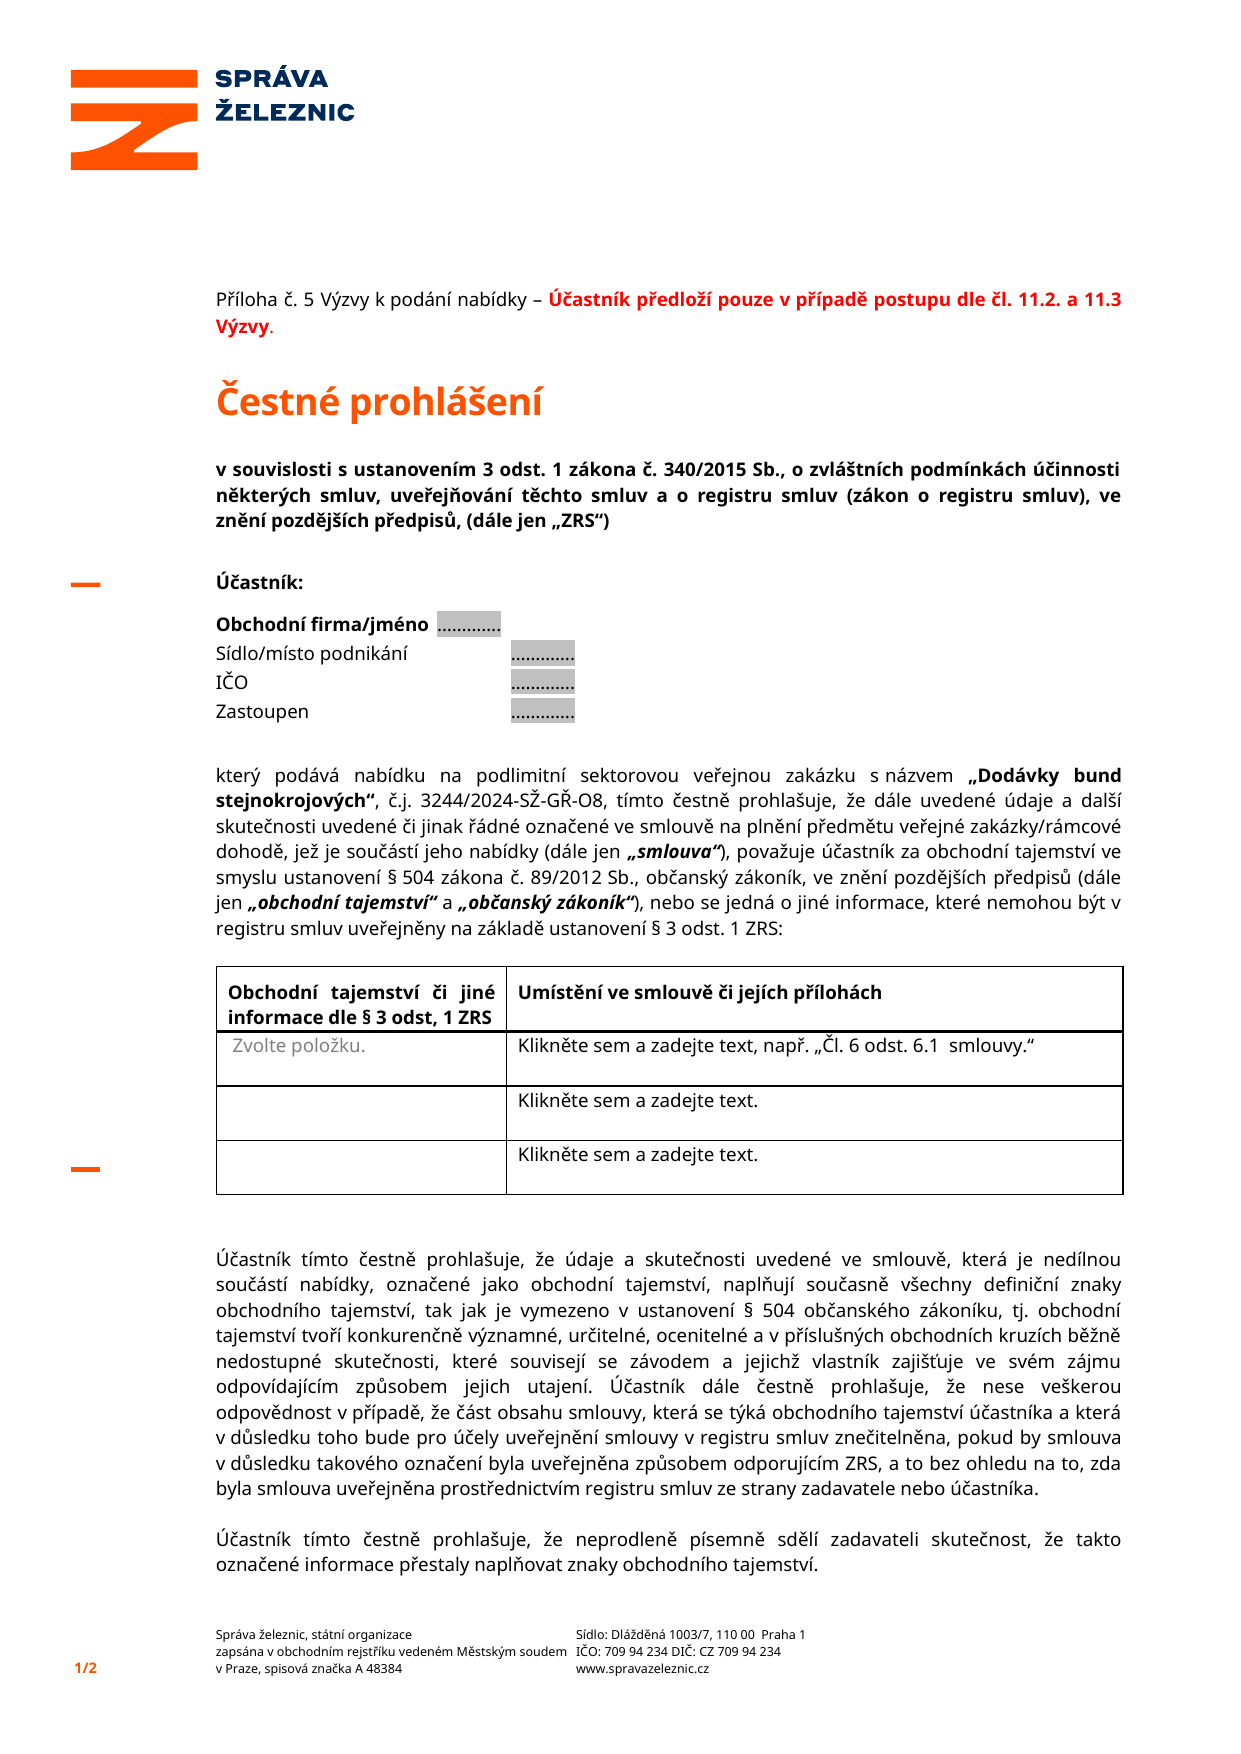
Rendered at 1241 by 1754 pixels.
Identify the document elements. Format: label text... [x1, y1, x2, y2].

text Účastník tímto čestně prohlašuje, že údaje a skutečnosti uvedené ve smlouvě, která je nedílnou součástí nabídky, označené jako obchodní tajemství, naplňují současně všechny definiční znaky obchodního tajemství, tak jak je vymezeno v ustanovení § 504 občanského zákoníku, tj. obchodní tajemství tvoří konkurenčně významné, určitelné, ocenitelné a v příslušných obchodních kruzích běžně nedostupné skutečnosti, které souvisejí se závodem a jejichž vlastník zajišťuje ve svém zájmu odpovídajícím způsobem jejich utajení. Účastník dále čestně prohlašuje, že nese veškerou odpovědnost v případě, že část obsahu smlouvy, která se týká obchodního tajemství účastníka a která v důsledku toho bude pro účely uveřejnění smlouvy v registru smluv znečitelněna, pokud by smlouva v důsledku takového označení byla uveřejněna způsobem odporujícím ZRS, a to bez ohledu na to, zda byla smlouva uveřejněna prostřednictvím registru smluv ze strany zadavatele nebo účastníka. [216, 1246, 1122, 1501]
text Sídlo/místo podnikání …………. [216, 637, 1122, 666]
subtitle Čestné prohlášení [216, 375, 1122, 426]
table_cell [217, 1141, 506, 1194]
text Účastník: [216, 565, 1122, 596]
text IČO …………. [216, 666, 1122, 695]
text Účastník tímto čestně prohlašuje, že neprodleně písemně sdělí zadavateli skutečnost, že takto označené informace přestaly naplňovat znaky obchodního tajemství. [216, 1526, 1122, 1577]
text Příloha č. 5 Výzvy k podání nabídky – Účastník předloží pouze v případě postupu dle čl. 11.2. a 11.3 Výzvy. [216, 286, 1122, 339]
text Zastoupen …………. [216, 695, 1122, 724]
text který podává nabídku na podlimitní sektorovou veřejnou zakázku s názvem „Dodávky bund stejnokrojových“, č.j. 3244/2024-SŽ-GŘ-O8, tímto čestně prohlašuje, že dále uvedené údaje a další skutečnosti uvedené či jinak řádné označené ve smlouvě na plnění předmětu veřejné zakázky/rámcové dohodě, jež je součástí jeho nabídky (dále jen „smlouva“), považuje účastník za obchodní tajemství ve smyslu ustanovení § 504 zákona č. 89/2012 Sb., občanský zákoník, ve znění pozdějších předpisů (dále jen „obchodní tajemství“ a „občanský zákoník“), nebo se jedná o jiné informace, které nemohou být v registru smluv uveřejněny na základě ustanovení § 3 odst. 1 ZRS: [216, 762, 1122, 941]
table_header Obchodní tajemství či jiné informace dle § 3 odst, 1 ZRS [217, 967, 506, 1030]
text Obchodní firma/jméno …………. [216, 608, 1122, 637]
table_header Umístění ve smlouvě či jejích přílohách [507, 967, 1122, 1030]
text v souvislosti s ustanovením 3 odst. 1 zákona č. 340/2015 Sb., o zvláštních podmínkách účinnosti některých smluv, uveřejňování těchto smluv a o registru smluv (zákon o registru smluv), ve znění pozdějších předpisů, (dále jen „ZRS“) [216, 456, 1122, 533]
table_cell [217, 1033, 506, 1085]
table_cell [217, 1087, 506, 1139]
